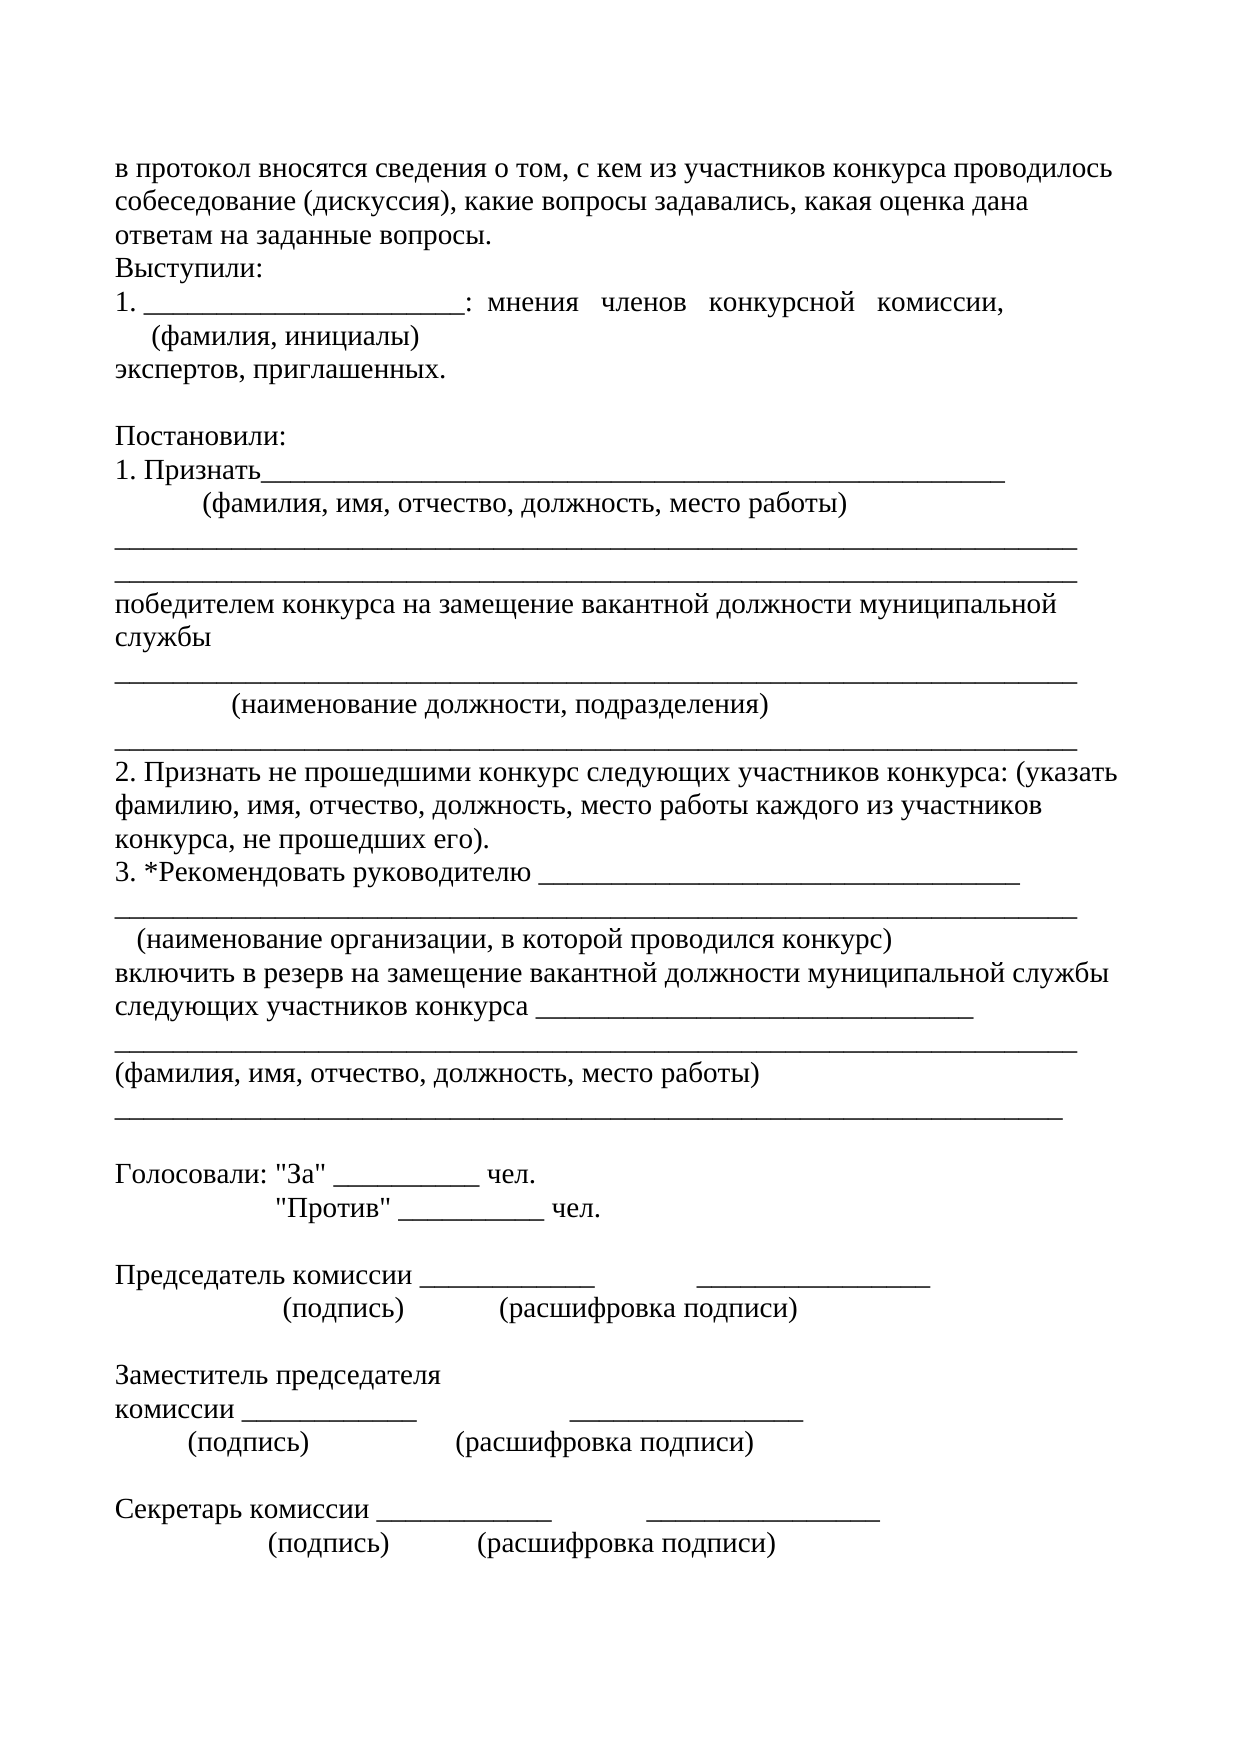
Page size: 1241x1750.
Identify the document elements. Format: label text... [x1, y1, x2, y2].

text (фамилия, инициалы) [114, 318, 1157, 351]
text __________________________________________________________________ [114, 720, 1157, 754]
text Председатель комиссии ____________ ________________ [114, 1257, 1157, 1290]
text 2. Признать не прошедшими конкурс следующих участников конкурса: (указать [114, 754, 1157, 787]
text 1. ______________________: мнения членов конкурсной комиссии, [114, 284, 1157, 318]
text (фамилия, имя, отчество, должность, место работы) [114, 485, 1157, 519]
text __________________________________________________________________ [114, 552, 1157, 586]
text фамилию, имя, отчество, должность, место работы каждого из участников [114, 787, 1157, 821]
text ответам на заданные вопросы. [114, 217, 1157, 251]
text Голосовали: "За" __________ чел. [114, 1156, 1157, 1190]
text собеседование (дискуссия), какие вопросы задавались, какая оценка дана [114, 183, 1157, 217]
text (подпись) (расшифровка подписи) [114, 1525, 1157, 1559]
text включить в резерв на замещение вакантной должности муниципальной службы [114, 955, 1157, 988]
text (подпись) (расшифровка подписи) [114, 1424, 1157, 1458]
text Постановили: [114, 418, 1157, 452]
text "Против" __________ чел. [114, 1190, 1157, 1223]
text Заместитель председателя [114, 1357, 1157, 1391]
text следующих участников конкурса ______________________________ [114, 988, 1157, 1022]
text службы __________________________________________________________________ [114, 619, 1157, 687]
text 1. Признать___________________________________________________ [114, 452, 1157, 485]
text (наименование должности, подразделения) [114, 687, 1157, 720]
text конкурса, не прошедших его). [114, 821, 1157, 854]
text экспертов, приглашенных. [114, 351, 1157, 385]
text Секретарь комиссии ____________ ________________ [114, 1492, 1157, 1525]
text в протокол вносятся сведения о том, с кем из участников конкурса проводилось [114, 150, 1157, 183]
text комиссии ____________ ________________ [114, 1391, 1157, 1424]
text победителем конкурса на замещение вакантной должности муниципальной [114, 586, 1157, 619]
text __________________________________________________________________ [114, 888, 1157, 921]
text (наименование организации, в которой проводился конкурс) [114, 921, 1157, 955]
text (фамилия, имя, отчество, должность, место работы) [114, 1056, 1157, 1089]
text 3. *Рекомендовать руководителю _________________________________ [114, 854, 1157, 888]
text _________________________________________________________________ [114, 1089, 1157, 1123]
text __________________________________________________________________ [114, 519, 1157, 552]
text Выступили: [114, 251, 1157, 284]
text __________________________________________________________________ [114, 1022, 1157, 1056]
text (подпись) (расшифровка подписи) [114, 1290, 1157, 1324]
